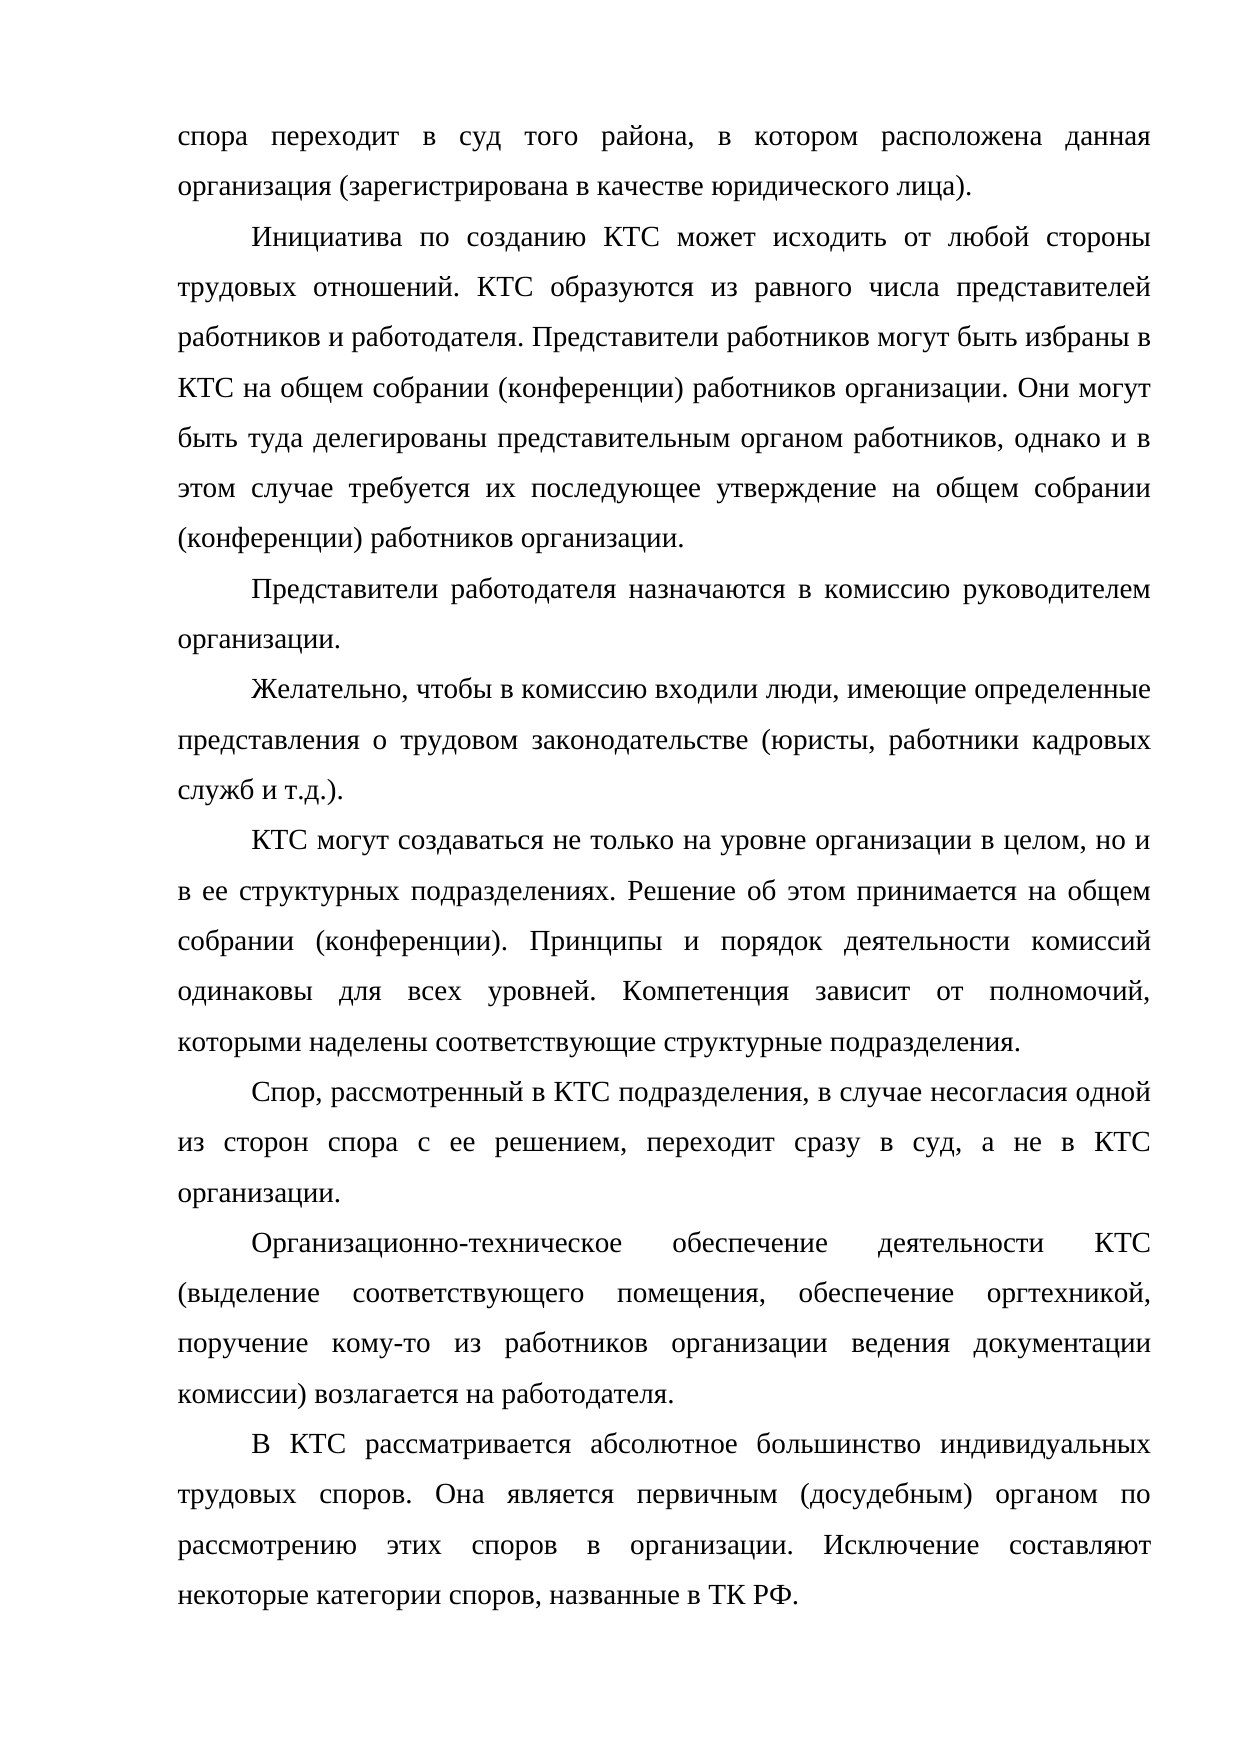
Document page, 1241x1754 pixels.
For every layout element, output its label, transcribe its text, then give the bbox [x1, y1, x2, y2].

text Инициатива по созданию КТС может исходить от любой стороны трудовых отношений. КТС образуются из равного числа представителей работников и работодателя. Представители работников могут быть избраны в КТС на общем собрании (конференции) работников организации. Они могут быть туда делегированы представительным органом работников, однако и в этом случае требуется их последующее утверждение на общем собрании (конференции) работников организации. [177, 219, 1152, 554]
text Организационно-техническое обеспечение деятельности КТС (выделение соответствующего помещения, обеспечение оргтехникой, поручение кому-то из работников организации ведения документации комиссии) возлагается на работодателя. [177, 1225, 1152, 1409]
text КТС могут создаваться не только на уровне организации в целом, но и в ее структурных подразделениях. Решение об этом принимается на общем собрании (конференции). Принципы и порядок деятельности комиссий одинаковы для всех уровней. Компетенция зависит от полномочий, которыми наделены соответствующие структурные подразделения. [177, 822, 1152, 1057]
text Спор, рассмотренный в КТС подразделения, в случае несогласия одной из сторон спора с ее решением, переходит сразу в суд, а не в КТС организации. [177, 1074, 1152, 1208]
text Желательно, чтобы в комиссию входили люди, имеющие определенные представления о трудовом законодательстве (юристы, работники кадровых служб и т.д.). [177, 672, 1152, 806]
text Представители работодателя назначаются в комиссию руководителем организации. [177, 571, 1152, 655]
text В КТС рассматривается абсолютное большинство индивидуальных трудовых споров. Она является первичным (досудебным) органом по рассмотрению этих споров в организации. Исключение составляют некоторые категории споров, названные в ТК РФ. [177, 1426, 1152, 1611]
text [177, 118, 1152, 202]
